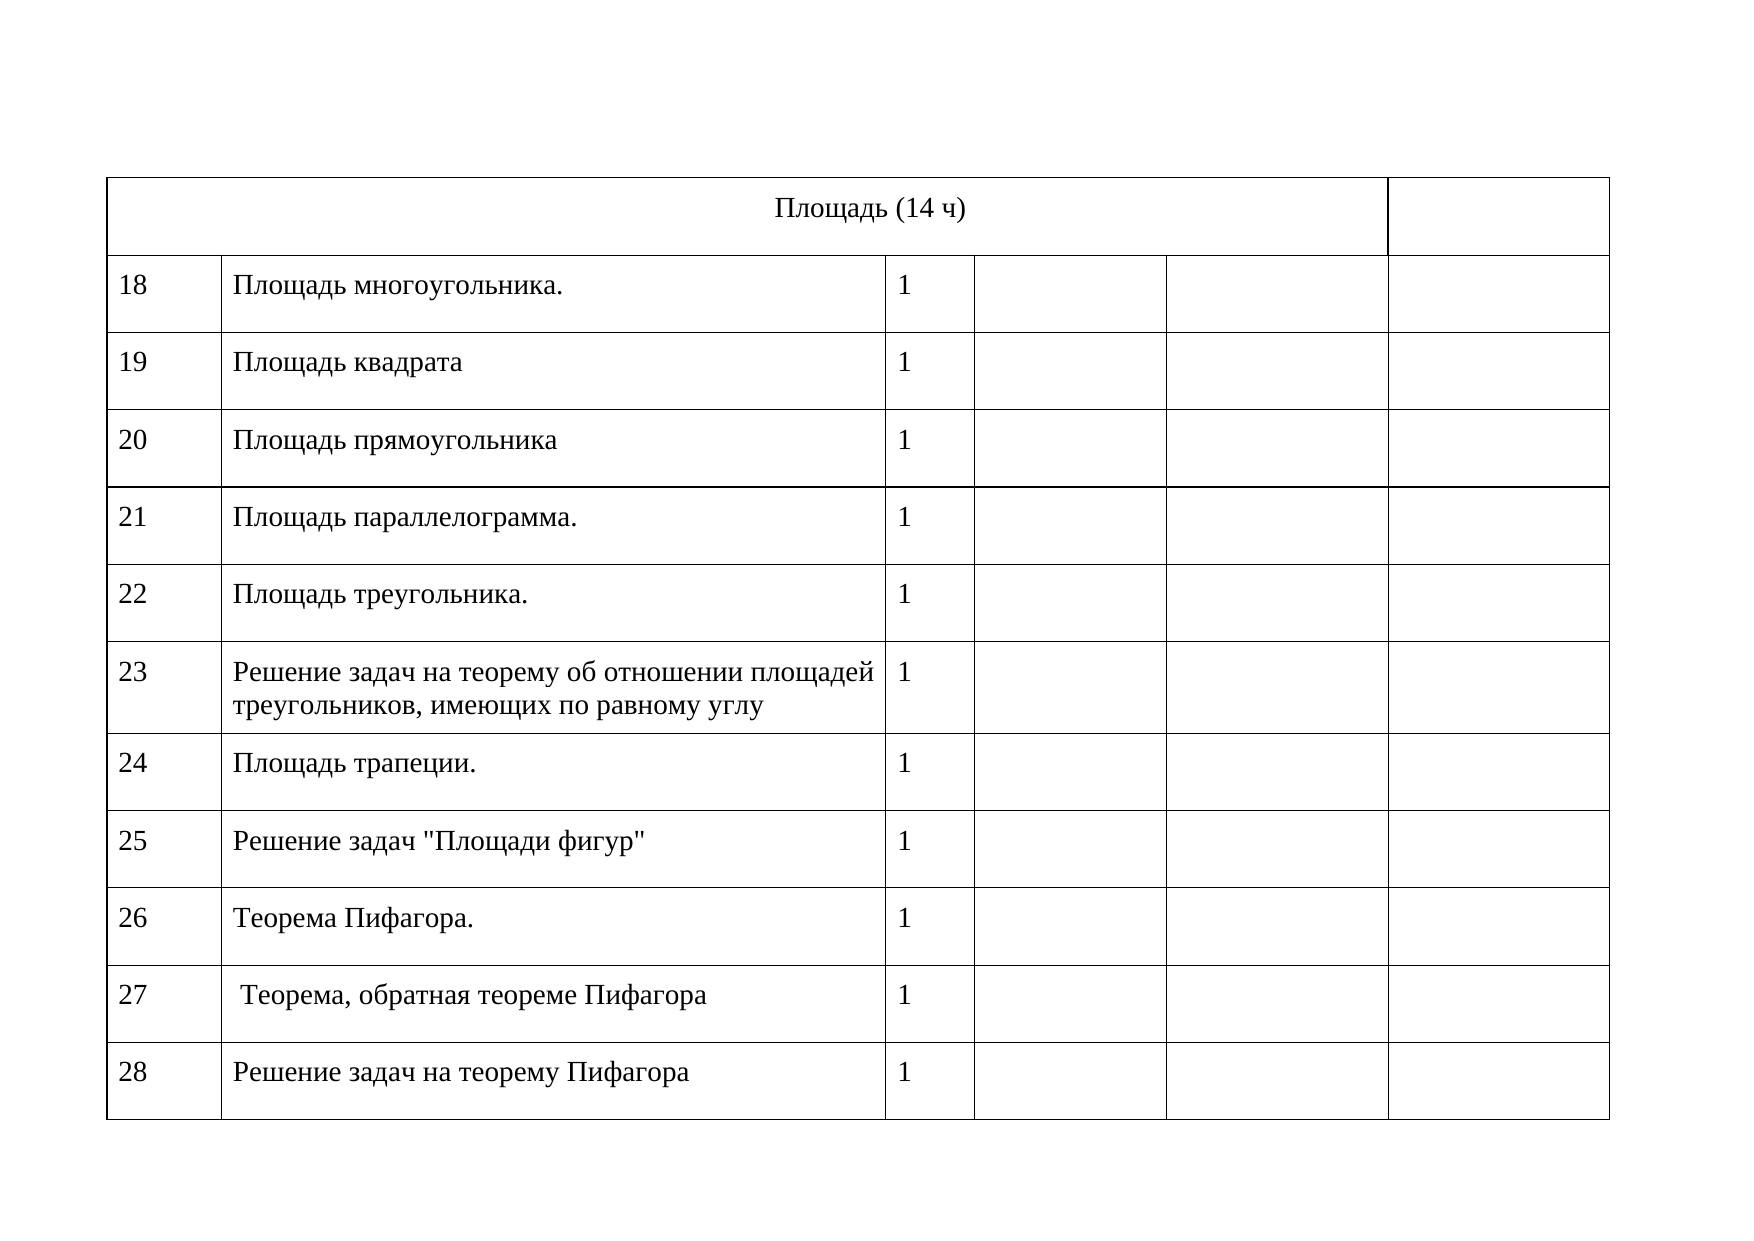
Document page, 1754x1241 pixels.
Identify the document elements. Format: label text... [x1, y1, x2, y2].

table_cell Теорема Пифагора. [222, 888, 885, 964]
table_cell 20 [108, 410, 221, 486]
table_cell 1 [886, 888, 974, 964]
table_cell Площадь треугольника. [222, 565, 885, 641]
table_cell [1389, 256, 1609, 332]
table_cell Площадь (14 ч) [108, 178, 1387, 254]
table_cell 1 [886, 966, 974, 1042]
table_cell [975, 256, 1166, 332]
table_cell [1389, 565, 1609, 641]
table_cell [975, 966, 1166, 1042]
table_cell [1167, 811, 1388, 887]
table_cell 28 [108, 1043, 221, 1119]
table_cell Площадь квадрата [222, 333, 885, 409]
table_cell [1389, 1043, 1609, 1119]
table_cell Решение задач "Площади фигур" [222, 811, 885, 887]
table_cell [1389, 333, 1609, 409]
table_cell [1167, 565, 1388, 641]
table_cell 1 [886, 734, 974, 810]
table_cell [1167, 488, 1388, 564]
table_cell 1 [886, 565, 974, 641]
table_cell Теорема, обратная теореме Пифагора [222, 966, 885, 1042]
table_cell Решение задач на теорему Пифагора [222, 1043, 885, 1119]
table_cell [1389, 410, 1609, 486]
table_cell [1167, 642, 1388, 733]
table_cell Площадь трапеции. [222, 734, 885, 810]
table_cell [975, 734, 1166, 810]
table_cell 25 [108, 811, 221, 887]
table_cell 1 [886, 811, 974, 887]
table_cell [1389, 734, 1609, 810]
table_cell [975, 488, 1166, 564]
table_cell 1 [886, 333, 974, 409]
table_cell 1 [886, 410, 974, 486]
table_cell Площадь прямоугольника [222, 410, 885, 486]
table_cell [1389, 642, 1609, 733]
table_cell [975, 811, 1166, 887]
table_cell 19 [108, 333, 221, 409]
table_cell 1 [886, 1043, 974, 1119]
table_cell [1167, 1043, 1388, 1119]
table_cell 24 [108, 734, 221, 810]
table_cell [1389, 888, 1609, 964]
table_cell Площадь параллелограмма. [222, 488, 885, 564]
table_cell [1389, 488, 1609, 564]
table_cell 27 [108, 966, 221, 1042]
table_cell [1167, 734, 1388, 810]
table_cell [975, 333, 1166, 409]
table_cell 22 [108, 565, 221, 641]
table_cell [1167, 966, 1388, 1042]
table_cell [1389, 966, 1609, 1042]
table_cell 26 [108, 888, 221, 964]
table_cell [1167, 256, 1388, 332]
table_cell [1167, 333, 1388, 409]
table_cell [975, 642, 1166, 733]
table_cell 1 [886, 256, 974, 332]
table_cell Площадь многоугольника. [222, 256, 885, 332]
table_cell [975, 1043, 1166, 1119]
table_cell [1167, 888, 1388, 964]
table_cell [975, 410, 1166, 486]
table_cell Решение задач на теорему об отношении площадей треугольников, имеющих по равному углу [222, 642, 885, 733]
table_cell [1389, 811, 1609, 887]
table_cell 1 [886, 488, 974, 564]
table_cell 23 [108, 642, 221, 733]
table_cell 1 [886, 642, 974, 733]
table_cell [975, 565, 1166, 641]
table_cell [1167, 410, 1388, 486]
table_cell 21 [108, 488, 221, 564]
table_cell 18 [108, 256, 221, 332]
table_cell [975, 888, 1166, 964]
table_cell [1389, 178, 1609, 254]
